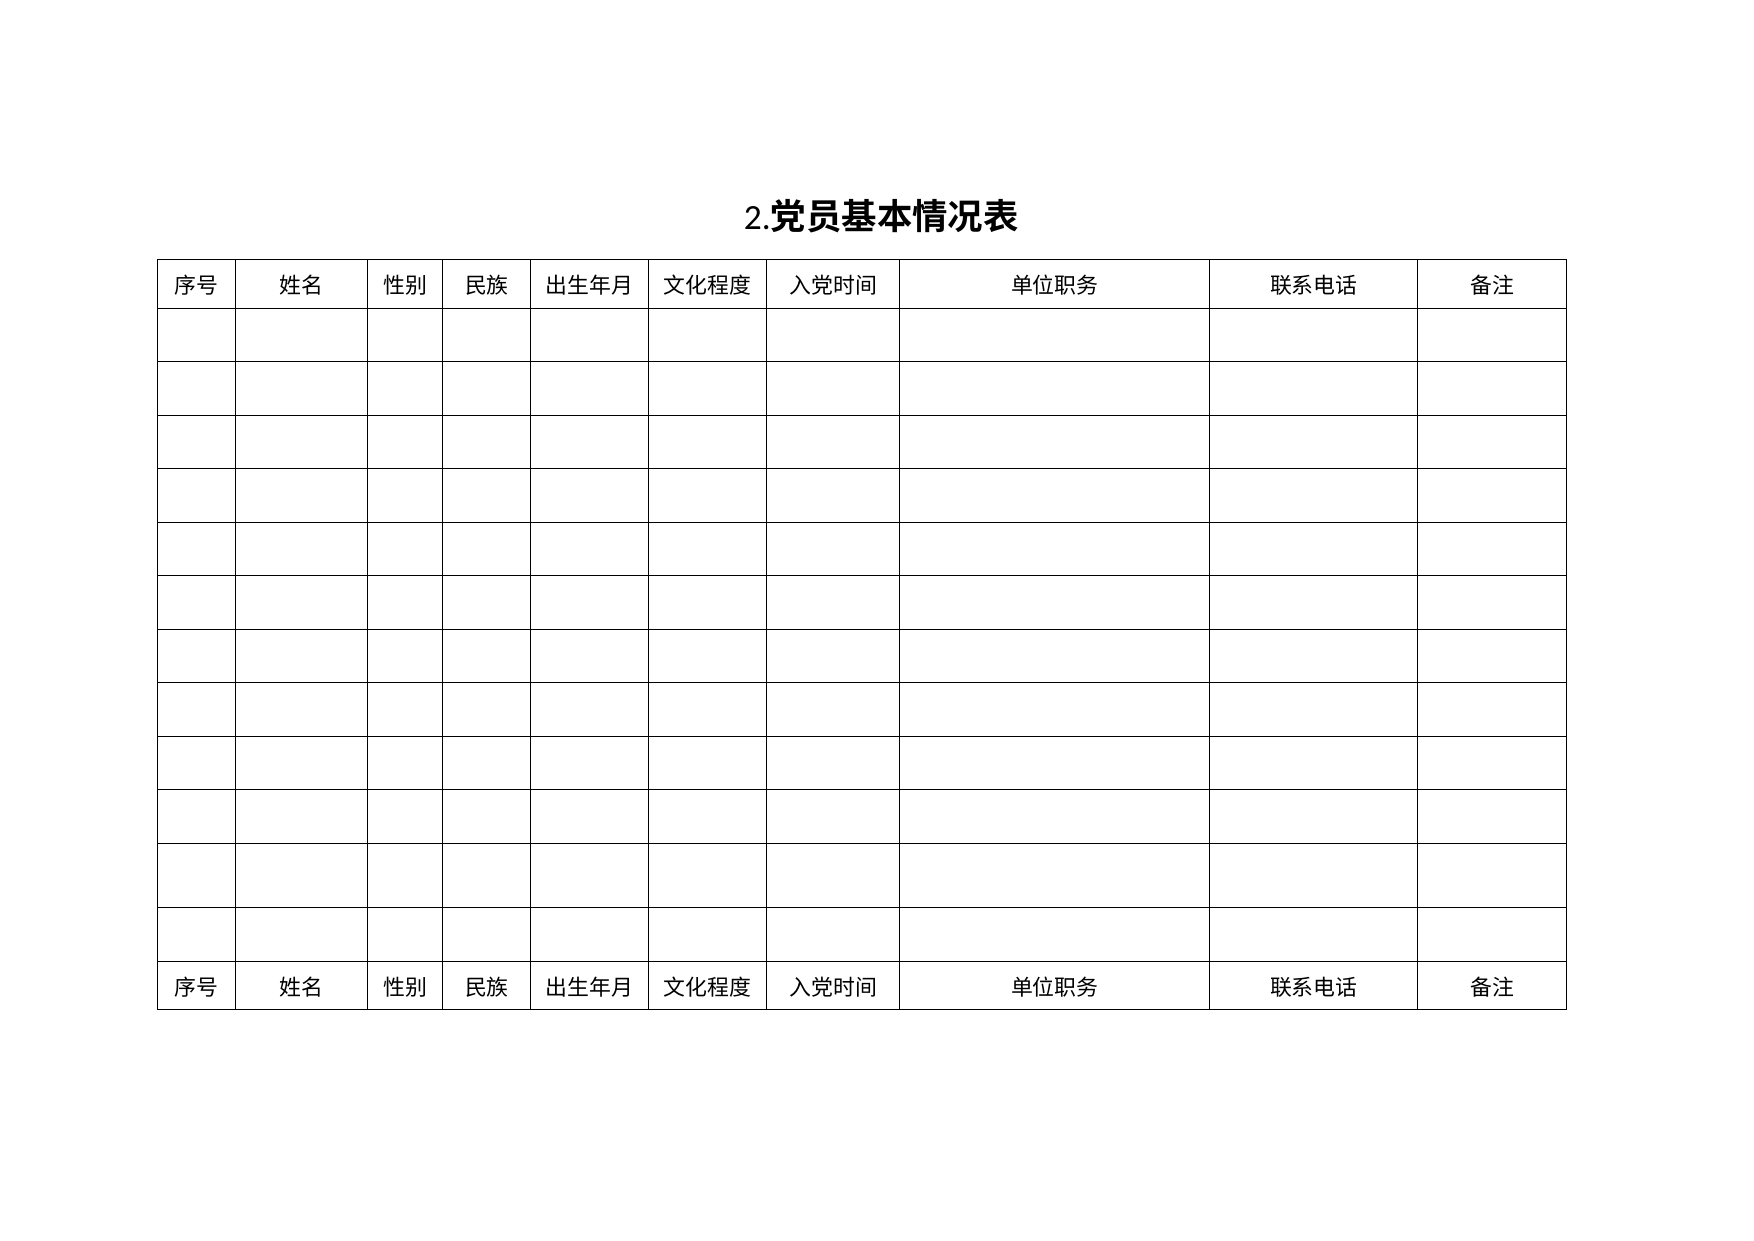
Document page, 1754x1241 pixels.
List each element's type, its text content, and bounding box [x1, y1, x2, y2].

table_cell [1210, 416, 1417, 468]
table_cell [368, 790, 442, 843]
table_header 入党时间 [767, 260, 899, 307]
table_cell [158, 683, 235, 736]
table_cell [767, 844, 899, 907]
table_cell [900, 523, 1209, 575]
table_cell [649, 737, 766, 789]
table_cell [158, 523, 235, 575]
table_cell [1210, 737, 1417, 789]
table_cell [649, 576, 766, 629]
table_header 联系电话 [1210, 260, 1417, 307]
table_cell [767, 630, 899, 682]
table_cell 联系电话 [1210, 962, 1417, 1009]
table_cell [443, 362, 530, 414]
table_cell [1210, 790, 1417, 843]
table_cell [368, 309, 442, 361]
table_cell 入党时间 [767, 962, 899, 1009]
table_cell [649, 630, 766, 682]
list 2.党员基本情况表 [185, 181, 1577, 246]
table_cell 文化程度 [649, 962, 766, 1009]
table_cell [649, 309, 766, 361]
table_cell [368, 362, 442, 414]
table_cell [531, 309, 648, 361]
table_cell [767, 683, 899, 736]
table_cell [1418, 416, 1566, 468]
table_cell [531, 844, 648, 907]
table_cell [1418, 362, 1566, 414]
table_cell [443, 309, 530, 361]
table_cell [368, 416, 442, 468]
table_cell [443, 844, 530, 907]
table_cell [767, 790, 899, 843]
table_cell [649, 844, 766, 907]
table_cell [236, 523, 367, 575]
table_cell [1210, 523, 1417, 575]
table_cell [368, 523, 442, 575]
table_cell [900, 908, 1209, 961]
table_cell [767, 469, 899, 522]
table_cell [1210, 469, 1417, 522]
table_cell [158, 790, 235, 843]
table_cell [1210, 576, 1417, 629]
table_cell [158, 908, 235, 961]
table_cell [767, 523, 899, 575]
table_cell [158, 416, 235, 468]
table_cell 单位职务 [900, 962, 1209, 1009]
table_cell [158, 576, 235, 629]
table_cell [236, 362, 367, 414]
table_cell [649, 908, 766, 961]
table_cell [1210, 683, 1417, 736]
table_header 单位职务 [900, 260, 1209, 307]
table_cell [900, 683, 1209, 736]
table_header 文化程度 [649, 260, 766, 307]
table_cell [1418, 844, 1566, 907]
table_cell [1418, 908, 1566, 961]
table_cell [368, 737, 442, 789]
table_header 性别 [368, 260, 442, 307]
table_cell [900, 630, 1209, 682]
table_cell [1210, 844, 1417, 907]
table_cell [531, 362, 648, 414]
table_cell [443, 469, 530, 522]
table_cell 备注 [1418, 962, 1566, 1009]
table_cell [158, 469, 235, 522]
table_cell [368, 683, 442, 736]
table_cell [649, 416, 766, 468]
table_cell [649, 523, 766, 575]
table_cell [900, 576, 1209, 629]
table_cell [767, 908, 899, 961]
table_cell [236, 630, 367, 682]
table_cell [531, 790, 648, 843]
table_cell [649, 790, 766, 843]
table_cell [236, 844, 367, 907]
table_cell [236, 908, 367, 961]
table_cell [767, 737, 899, 789]
table_cell [236, 469, 367, 522]
table_cell [368, 469, 442, 522]
table_cell [236, 309, 367, 361]
table_header 出生年月 [531, 260, 648, 307]
table_header 民族 [443, 260, 530, 307]
table_cell [443, 523, 530, 575]
table_cell [900, 416, 1209, 468]
table_cell [443, 908, 530, 961]
table_cell [1210, 908, 1417, 961]
table_cell [900, 844, 1209, 907]
table_cell [158, 844, 235, 907]
table_cell [236, 790, 367, 843]
table_cell [649, 469, 766, 522]
table_cell 民族 [443, 962, 530, 1009]
table_header 备注 [1418, 260, 1566, 307]
table_cell [767, 416, 899, 468]
table_cell [767, 309, 899, 361]
table_cell [531, 683, 648, 736]
table_cell 姓名 [236, 962, 367, 1009]
table_cell [1418, 630, 1566, 682]
table_cell [1210, 309, 1417, 361]
table_cell [368, 844, 442, 907]
table_cell [236, 416, 367, 468]
table_cell [767, 576, 899, 629]
table_cell [1418, 523, 1566, 575]
table_cell [531, 908, 648, 961]
table_cell [443, 683, 530, 736]
table_cell 性别 [368, 962, 442, 1009]
table_cell [158, 630, 235, 682]
table_cell [236, 737, 367, 789]
table_cell [1418, 683, 1566, 736]
table_cell [900, 737, 1209, 789]
table_cell [443, 737, 530, 789]
table_cell [900, 790, 1209, 843]
table_cell [158, 362, 235, 414]
table_cell [531, 737, 648, 789]
table_cell [1418, 469, 1566, 522]
table_cell [236, 683, 367, 736]
table_cell [443, 416, 530, 468]
table_cell [900, 309, 1209, 361]
table_cell 出生年月 [531, 962, 648, 1009]
table_cell [900, 469, 1209, 522]
table_cell [1418, 790, 1566, 843]
table_cell [531, 523, 648, 575]
table_cell [443, 576, 530, 629]
table_cell [531, 576, 648, 629]
table_cell [236, 576, 367, 629]
table_cell [368, 908, 442, 961]
table_header 姓名 [236, 260, 367, 307]
table_cell [531, 630, 648, 682]
table_cell [649, 683, 766, 736]
table_cell [158, 737, 235, 789]
table_header 序号 [158, 260, 235, 307]
table_cell [1418, 309, 1566, 361]
table_cell [158, 309, 235, 361]
table_cell [900, 362, 1209, 414]
table_cell [1418, 737, 1566, 789]
table_cell [368, 576, 442, 629]
table_cell [1210, 630, 1417, 682]
table_cell [649, 362, 766, 414]
table_cell [1418, 576, 1566, 629]
table_cell [443, 790, 530, 843]
table_cell 序号 [158, 962, 235, 1009]
table_cell [443, 630, 530, 682]
table_cell [1210, 362, 1417, 414]
table_cell [531, 416, 648, 468]
table_cell [368, 630, 442, 682]
table_cell [531, 469, 648, 522]
table_cell [767, 362, 899, 414]
